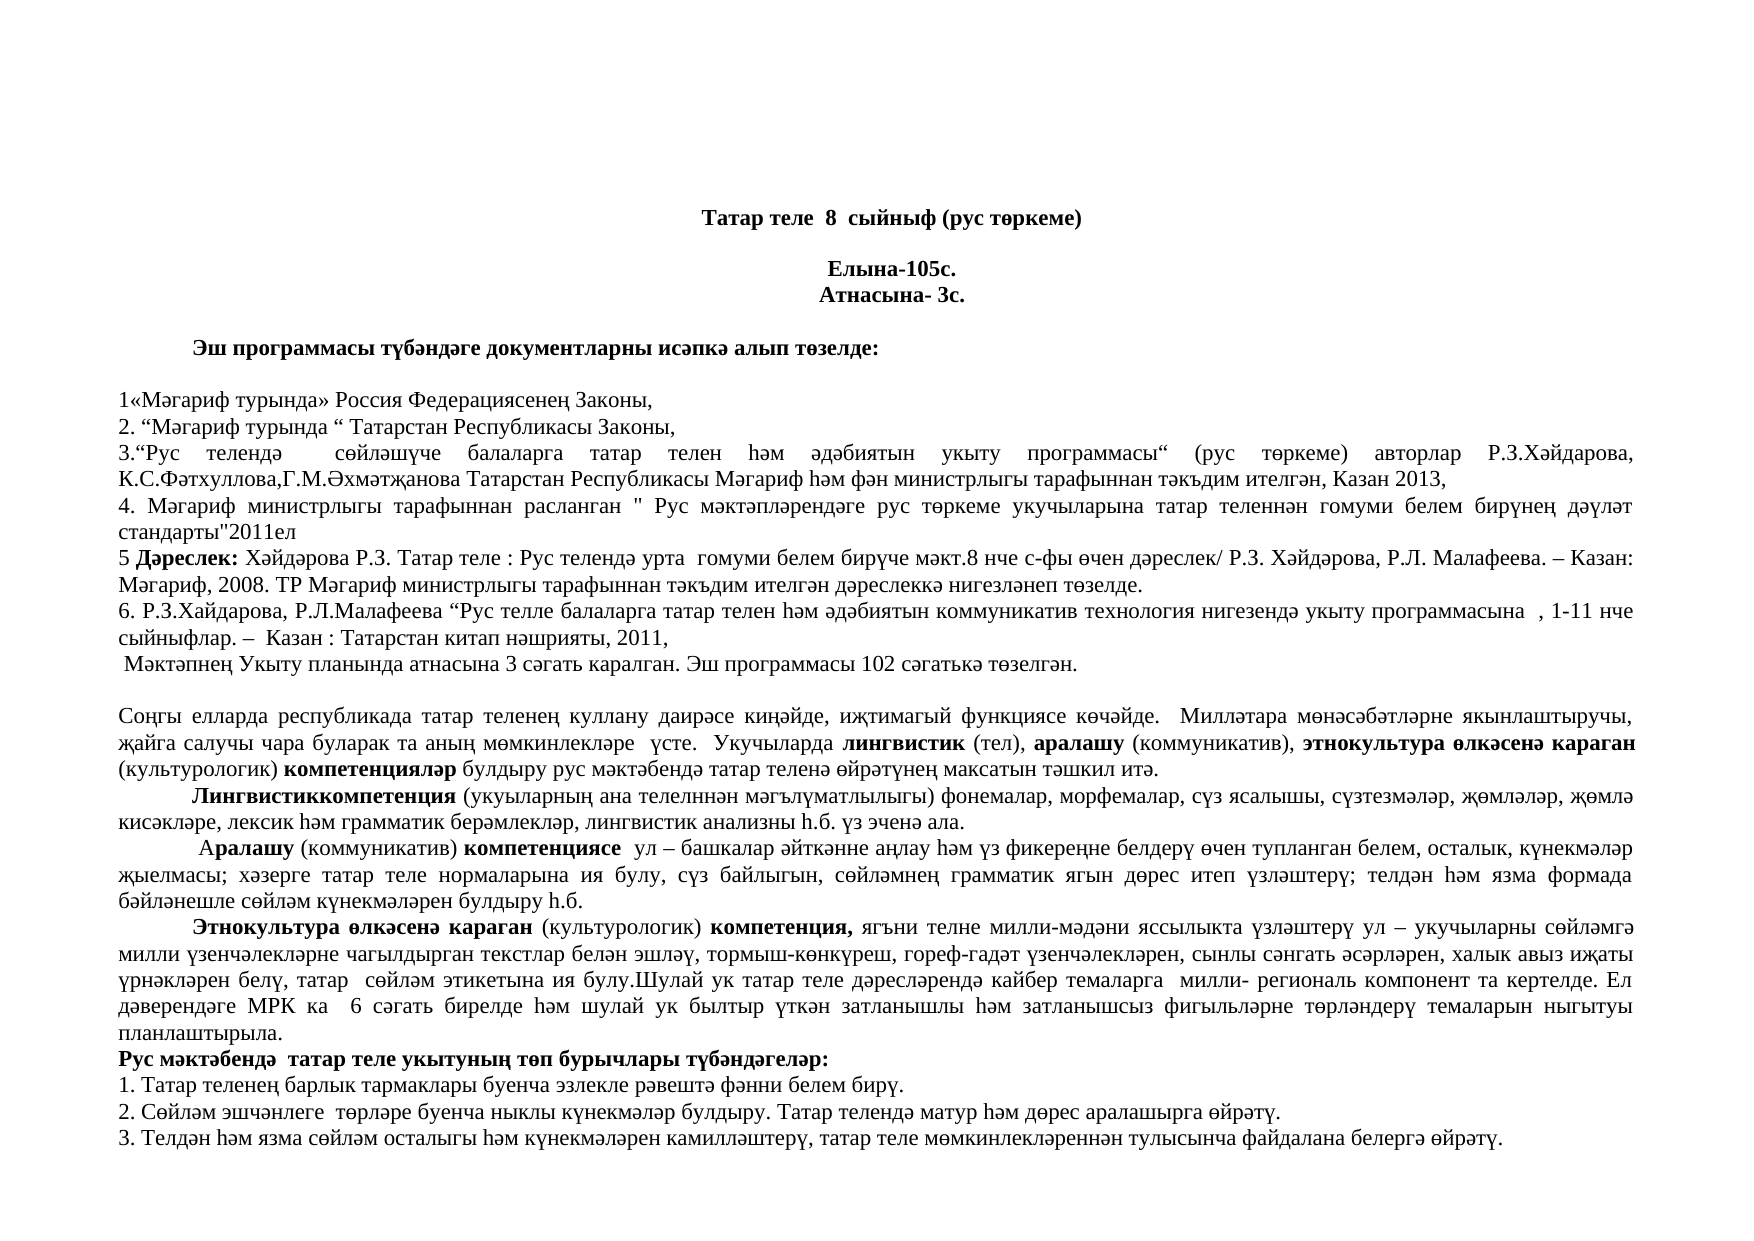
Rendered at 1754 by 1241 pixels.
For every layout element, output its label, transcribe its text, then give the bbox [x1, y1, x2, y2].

text 4. Мәгариф министрлыгы тарафыннан расланган " Рус мәктәпләрендәге рус төркеме укучыларына татар теленнән гомуми белем бирүнең дәүләт стандарты"2011ел [118, 492, 1636, 544]
text Лингвистиккомпетенция (укуыларның ана телелннән мәгълүматлылыгы) фонемалар, морфемалар, сүз ясалышы, сүзтезмәләр, җөмләләр, җөмлә кисәкләре, лексик һәм грамматик берәмлекләр, лингвистик анализны һ.б. үз эченә ала. [118, 782, 1636, 834]
text Мәктәпнең Укыту планында атнасына 3 сәгать каралган. Эш программасы 102 сәгатькә төзелгән. [118, 650, 1636, 676]
text Татар теле 8 сыйныф (рус төркеме) [118, 203, 1636, 230]
text Атнасына- 3с. [118, 281, 1636, 307]
text 3.“Рус телендә сөйләшүче балаларга татар телен һәм әдәбиятын укыту программасы“ (рус төркеме) авторлар Р.З.Хәйдарова, К.С.Фәтхуллова,Г.М.Әхмәтҗанова Татарстан Республикасы Мәгариф һәм фән министрлыгы тарафыннан тәкъдим ителгән, Казан 2013, [118, 439, 1636, 492]
text 2. “Мәгариф турында “ Татарстан Республикасы Законы, [118, 413, 1636, 439]
text Соңгы елларда республикада татар теленең куллану даирәсе киңәйде, иҗтимагый функциясе көчәйде. Милләтара мөнәсәбәтләрне якынлаштыручы, җайга салучы чара буларак та аның мөмкинлекләре үсте. Укучыларда лингвистик (тел), аралашу (коммуникатив), этнокультура өлкәсенә караган (культурологик) компетенцияләр булдыру рус мәктәбендә татар теленә өйрәтүнең максатын тәшкил итә. [118, 703, 1636, 782]
text 1. Татар теленең барлык тармаклары буенча эзлекле рәвештә фәнни белем бирү. [118, 1072, 1636, 1098]
text Аралашу (коммуникатив) компетенциясе ул – башкалар әйткәнне аңлау һәм үз фикереңне белдерү өчен тупланган белем, осталык, күнекмәләр җыелмасы; хәзерге татар теле нормаларына ия булу, сүз байлыгын, сөйләмнең грамматик ягын дөрес итеп үзләштерү; телдән һәм язма формада бәйләнешле сөйләм күнекмәләрен булдыру һ.б. [118, 834, 1636, 913]
text 6. Р.З.Хайдарова, Р.Л.Малафеева “Рус телле балаларга татар телен һәм әдәбиятын коммуникатив технология нигезендә укыту программасына , 1-11 нче сыйныфлар. – Казан : Татарстан китап нәшрияты, 2011, [118, 597, 1636, 650]
text 5 Дәреслек: Хәйдәрова Р.З. Татар теле : Рус телендә урта гомуми белем бирүче мәкт.8 нче с-фы өчен дәреслек/ Р.З. Хәйдәрова, Р.Л. Малафеева. – Казан: Мәгариф, 2008. ТР Мәгариф министрлыгы тарафыннан тәкъдим ителгән дәреслеккә нигезләнеп төзелде. [118, 544, 1636, 597]
text Елына-105с. [118, 254, 1636, 281]
text 3. Телдән һәм язма сөйләм осталыгы һәм күнекмәләрен камилләштерү, татар теле мөмкинлекләреннән тулысынча файдалана белергә өйрәтү. [118, 1124, 1636, 1151]
text 1«Мәгариф турында» Россия Федерациясенең Законы, [118, 386, 1636, 413]
text Рус мәктәбендә татар теле укытуның төп бурычлары түбәндәгеләр: [118, 1045, 1636, 1072]
text 2. Сөйләм эшчәнлеге төрләре буенча ныклы күнекмәләр булдыру. Татар телендә матур һәм дөрес аралашырга өйрәтү. [118, 1098, 1636, 1124]
text Эш программасы түбәндәге документларны исәпкә алып төзелде: [118, 334, 1636, 360]
text Этнокультура өлкәсенә караган (культурологик) компетенция, ягъни телне милли-мәдәни яссылыкта үзләштерү ул – укучыларны сөйләмгә милли үзенчәлекләрне чагылдырган текстлар белән эшләү, тормыш-көнкүреш, гореф-гадәт үзенчәлекләрен, сынлы сәнгать әсәрләрен, халык авыз иҗаты үрнәкләрен белү, татар сөйләм этикетына ия булу.Шулай ук татар теле дәресләрендә кайбер темаларга милли- региональ компонент та кертелде. Ел дәверендәге МРК ка 6 сәгать бирелде һәм шулай ук былтыр үткән затланышлы һәм затланышсыз фигыльләрне төрләндерү темаларын ныгытуы планлаштырыла. [118, 913, 1636, 1045]
